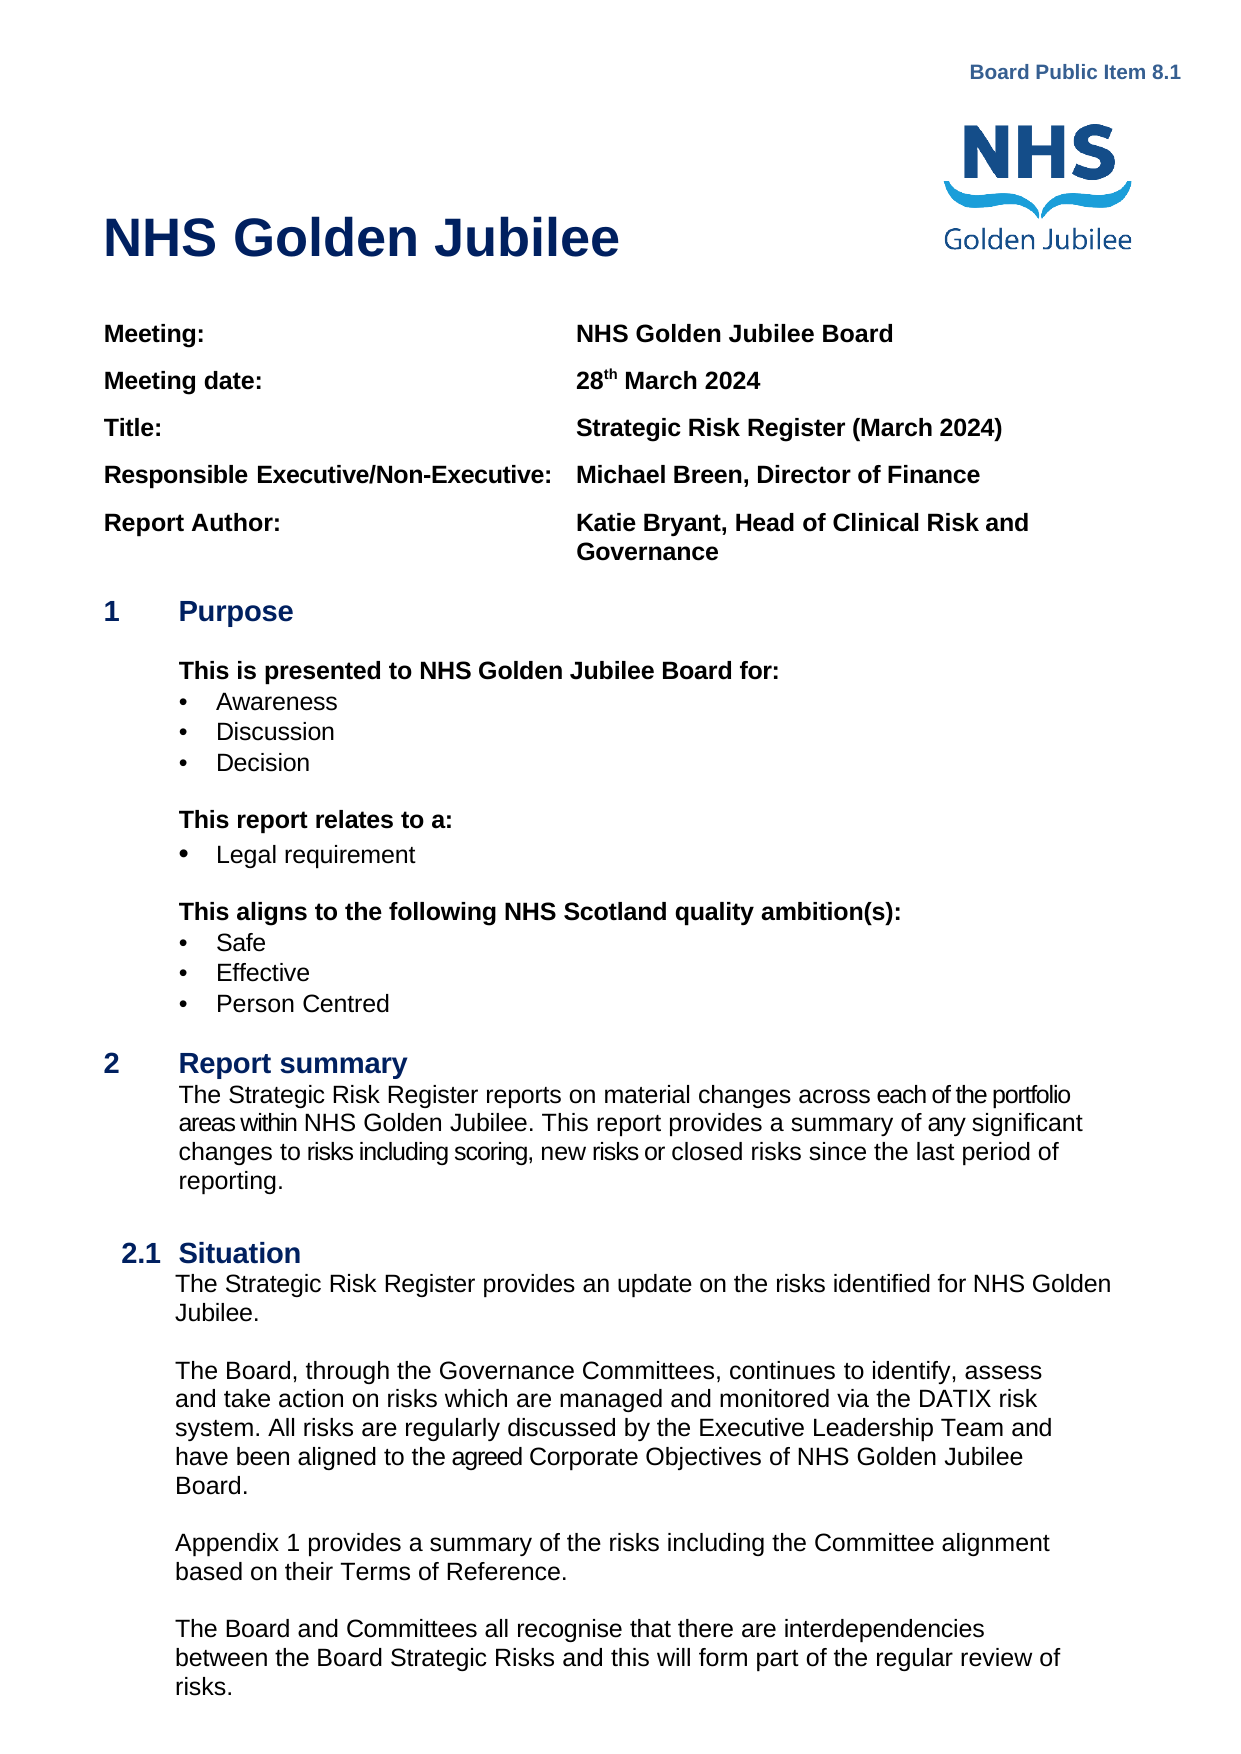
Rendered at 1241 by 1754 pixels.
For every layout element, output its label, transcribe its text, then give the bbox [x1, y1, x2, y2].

list Decision [178, 748, 1181, 776]
text The Board, through the Governance Committees, continues to identify, assess and take action on risks which are managed and monitored via the DATIX risk system. All risks are regularly discussed by the Executive Leadership Team and have been aligned to the agreed Corporate Objectives of NHS Golden Jubilee Board. [175, 1356, 1084, 1499]
subtitle Situation [121, 1236, 1181, 1269]
subtitle This aligns to the following NHS Scotland quality ambition(s): [178, 897, 1181, 926]
list Legal requirement [178, 836, 1181, 869]
text The Strategic Risk Register reports on material changes across each of the portfolio areas within NHS Golden Jubilee. This report provides a summary of any significant changes to risks including scoring, new risks or closed risks since the last period of reporting. [178, 1080, 1093, 1195]
title NHS Golden Jubilee [103, 205, 1181, 267]
list Effective [178, 958, 1181, 987]
list Discussion [178, 717, 1181, 746]
text Title: Strategic Risk Register (March 2024) [103, 413, 1181, 442]
subtitle This report relates to a: [178, 805, 1181, 834]
text The Strategic Risk Register provides an update on the risks identified for NHS Golden Jubilee. [175, 1269, 1181, 1327]
text Responsible Executive/Non-Executive: Michael Breen, Director of Finance [103, 461, 1181, 489]
subtitle Purpose [103, 594, 1181, 628]
text Meeting date: 28th March 2024 [103, 366, 1181, 395]
picture [943, 124, 1132, 250]
text Appendix 1 provides a summary of the risks including the Committee alignment based on their Terms of Reference. [175, 1528, 1084, 1586]
text Meeting: NHS Golden Jubilee Board [103, 319, 1181, 347]
text The Board and Committees all recognise that there are interdependencies between the Board Strategic Risks and this will form part of the regular review of risks. [175, 1614, 1084, 1701]
text Report Author: Katie Bryant, Head of Clinical Risk and Governance [103, 508, 1084, 565]
list Person Centred [178, 989, 1181, 1017]
subtitle Report summary [103, 1046, 1181, 1080]
list Awareness [178, 687, 1181, 716]
list Safe [178, 928, 1181, 957]
subtitle This is presented to NHS Golden Jubilee Board for: [178, 656, 1181, 685]
